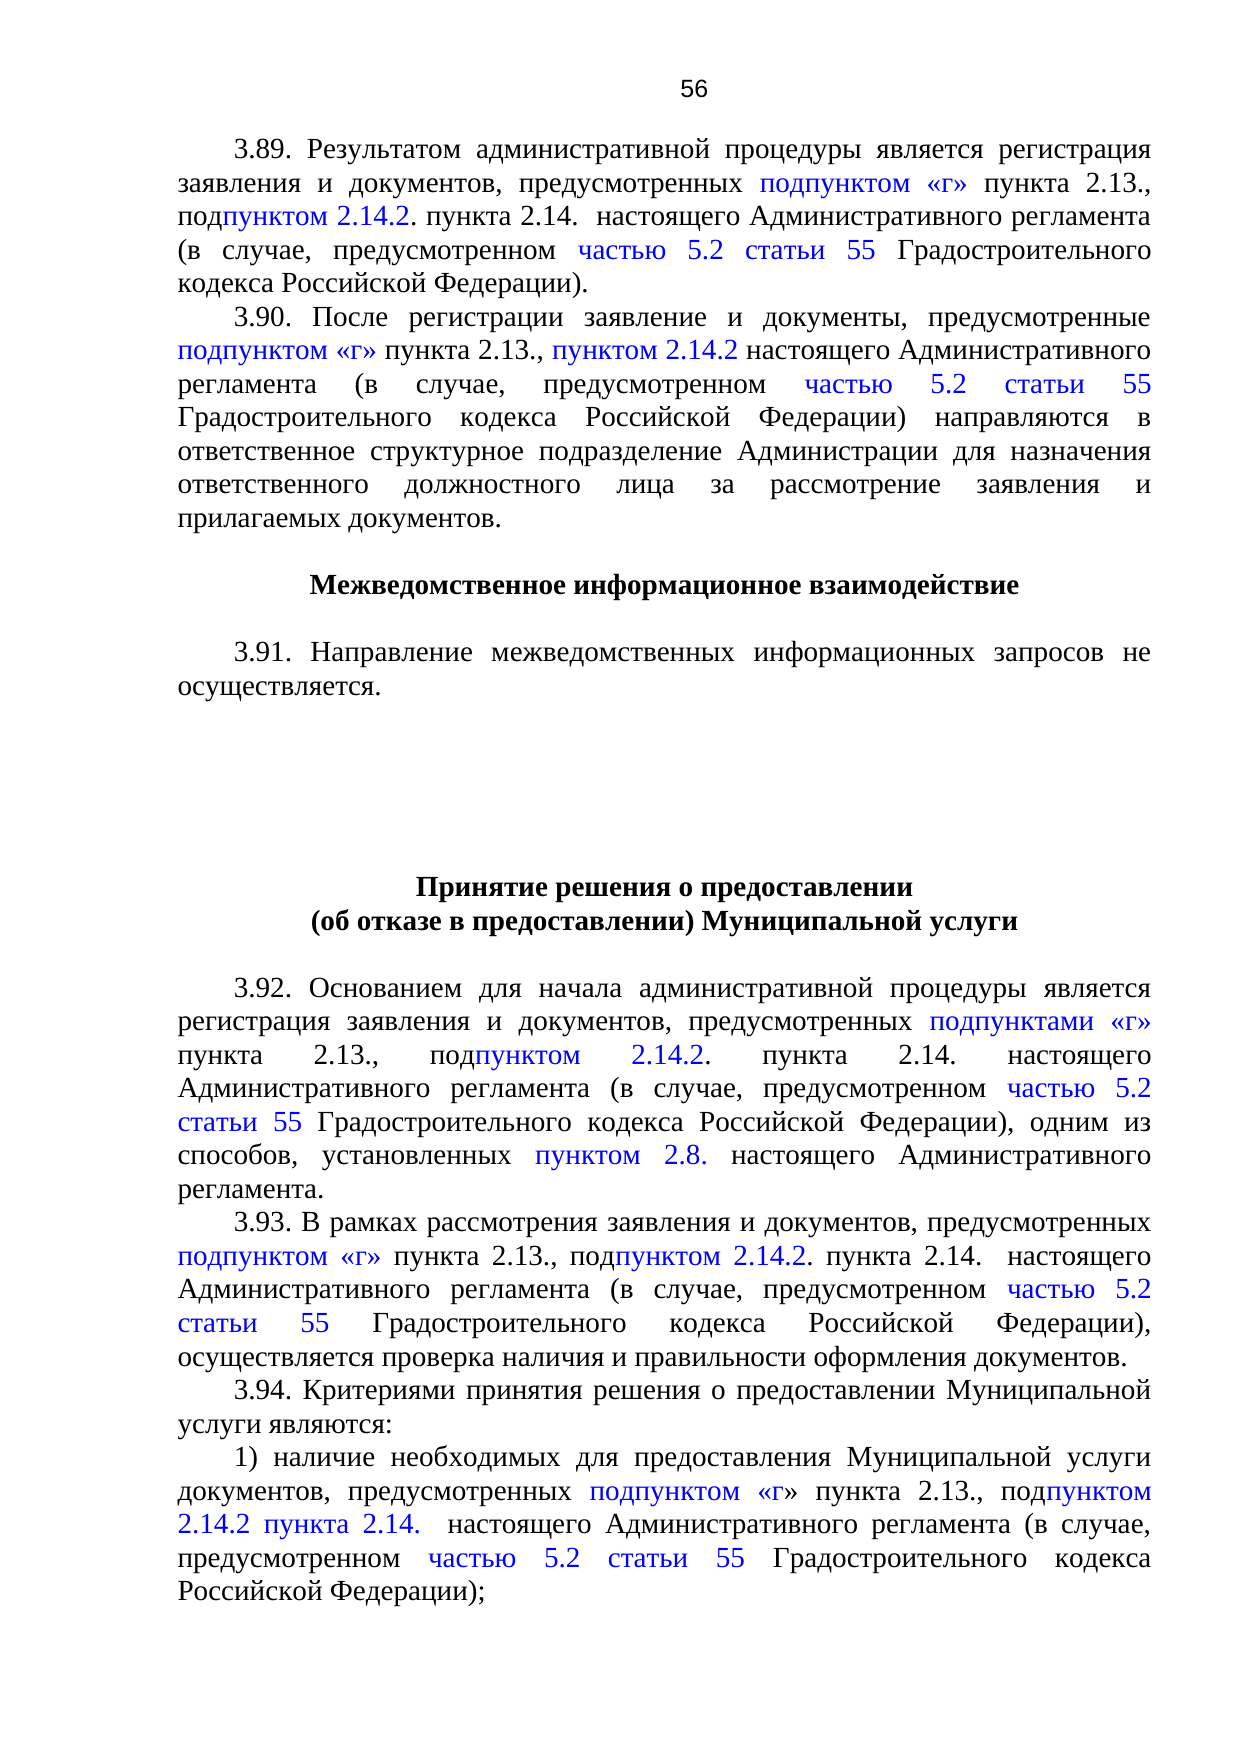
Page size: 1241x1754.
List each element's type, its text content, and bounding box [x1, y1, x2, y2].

text 3.94. Критериями принятия решения о предоставлении Муниципальной услуги являются: [177, 1372, 1152, 1439]
text Межведомственное информационное взаимодействие [177, 567, 1152, 601]
text 3.90. После регистрации заявление и документы, предусмотренные подпунктом «г» пункта 2.13., пунктом 2.14.2 настоящего Административного регламента (в случае, предусмотренном частью 5.2 статьи 55 Градостроительного кодекса Российской Федерации) направляются в ответственное структурное подразделение Администрации для назначения ответственного должностного лица за рассмотрение заявления и прилагаемых документов. [177, 299, 1152, 534]
text (об отказе в предоставлении) Муниципальной услуги [177, 903, 1152, 936]
text 3.92. Основанием для начала административной процедуры является регистрация заявления и документов, предусмотренных подпунктами «г» пункта 2.13., подпунктом 2.14.2. пункта 2.14. настоящего Административного регламента (в случае, предусмотренном частью 5.2 статьи 55 Градостроительного кодекса Российской Федерации), одним из способов, установленных пунктом 2.8. настоящего Административного регламента. [177, 970, 1152, 1204]
text 3.89. Результатом административной процедуры является регистрация заявления и документов, предусмотренных подпунктом «г» пункта 2.13., подпунктом 2.14.2. пункта 2.14. настоящего Административного регламента (в случае, предусмотренном частью 5.2 статьи 55 Градостроительного кодекса Российской Федерации). [177, 131, 1152, 299]
text Принятие решения о предоставлении [177, 869, 1152, 903]
text 3.93. В рамках рассмотрения заявления и документов, предусмотренных подпунктом «г» пункта 2.13., подпунктом 2.14.2. пункта 2.14. настоящего Административного регламента (в случае, предусмотренном частью 5.2 статьи 55 Градостроительного кодекса Российской Федерации), осуществляется проверка наличия и правильности оформления документов. [177, 1204, 1152, 1372]
text 3.91. Направление межведомственных информационных запросов не осуществляется. [177, 634, 1152, 701]
text 1) наличие необходимых для предоставления Муниципальной услуги документов, предусмотренных подпунктом «г» пункта 2.13., подпунктом 2.14.2 пункта 2.14. настоящего Административного регламента (в случае, предусмотренном частью 5.2 статьи 55 Градостроительного кодекса Российской Федерации); [177, 1439, 1152, 1607]
